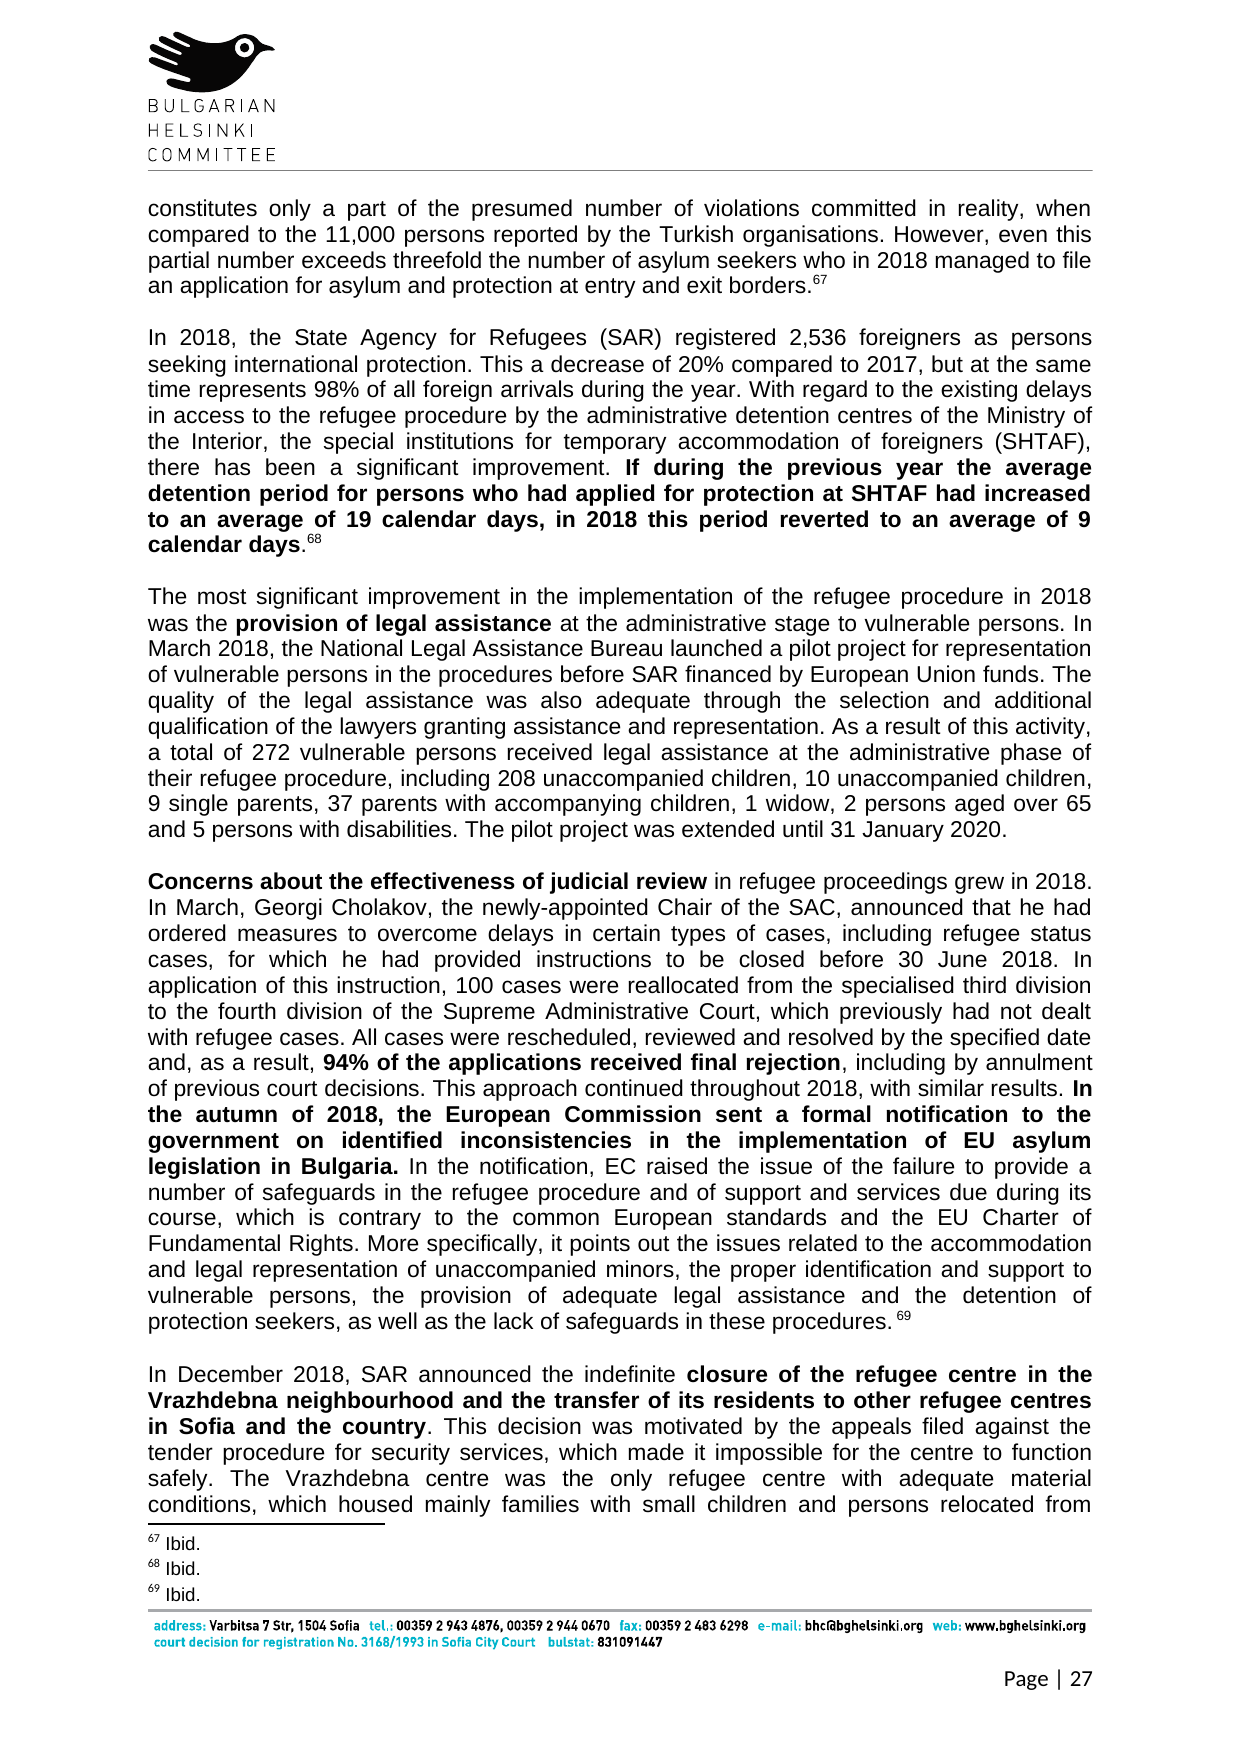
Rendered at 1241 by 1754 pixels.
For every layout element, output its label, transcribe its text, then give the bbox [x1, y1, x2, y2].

text The most significant improvement in the implementation of the refugee procedure in 2018 was the provision of legal assistance at the administrative stage to vulnerable persons. In March 2018, the National Legal Assistance Bureau launched a pilot project for representation of vulnerable persons in the procedures before SAR financed by European Union funds. The quality of the legal assistance was also adequate through the selection and additional qualification of the lawyers granting assistance and representation. As a result of this activity, a total of 272 vulnerable persons received legal assistance at the administrative phase of their refugee procedure, including 208 unaccompanied children, 10 unaccompanied children, 9 single parents, 37 parents with accompanying children, 1 widow, 2 persons aged over 65 and 5 persons with disabilities. The pilot project was extended until 31 January 2020. [148, 584, 1093, 842]
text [148, 1362, 1093, 1517]
text In 2018, the State Agency for Refugees (SAR) registered 2,536 foreigners as persons seeking international protection. This a decrease of 20% compared to 2017, but at the same time represents 98% of all foreign arrivals during the year. With regard to the existing delays in access to the refugee procedure by the administrative detention centres of the Ministry of the Interior, the special institutions for temporary accommodation of foreigners (SHTAF), there has been a significant improvement. If during the previous year the average detention period for persons who had applied for protection at SHTAF had increased to an average of 19 calendar days, in 2018 this period reverted to an average of 9 calendar days. [148, 325, 1093, 558]
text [148, 196, 1093, 299]
text Concerns about the effectiveness of judicial review in refugee proceedings grew in 2018. In March, Georgi Cholakov, the newly-appointed Chair of the SAC, announced that he had ordered measures to overcome delays in certain types of cases, including refugee status cases, for which he had provided instructions to be closed before 30 June 2018. In application of this instruction, 100 cases were reallocated from the specialised third division to the fourth division of the Supreme Administrative Court, which previously had not dealt with refugee cases. All cases were rescheduled, reviewed and resolved by the specified date and, as a result, 94% of the applications received final rejection, including by annulment of previous court decisions. This approach continued throughout 2018, with similar results. In the autumn of 2018, the European Commission sent a formal notification to the government on identified inconsistencies in the implementation of EU asylum legislation in Bulgaria. In the notification, EC raised the issue of the failure to provide a number of safeguards in the refugee procedure and of support and services due during its course, which is contrary to the common European standards and the EU Charter of Fundamental Rights. More specifically, it points out the issues related to the accommodation and legal representation of unaccompanied minors, the proper identification and support to vulnerable persons, the provision of adequate legal assistance and the detention of protection seekers, as well as the lack of safeguards in these procedures. [148, 869, 1093, 1334]
